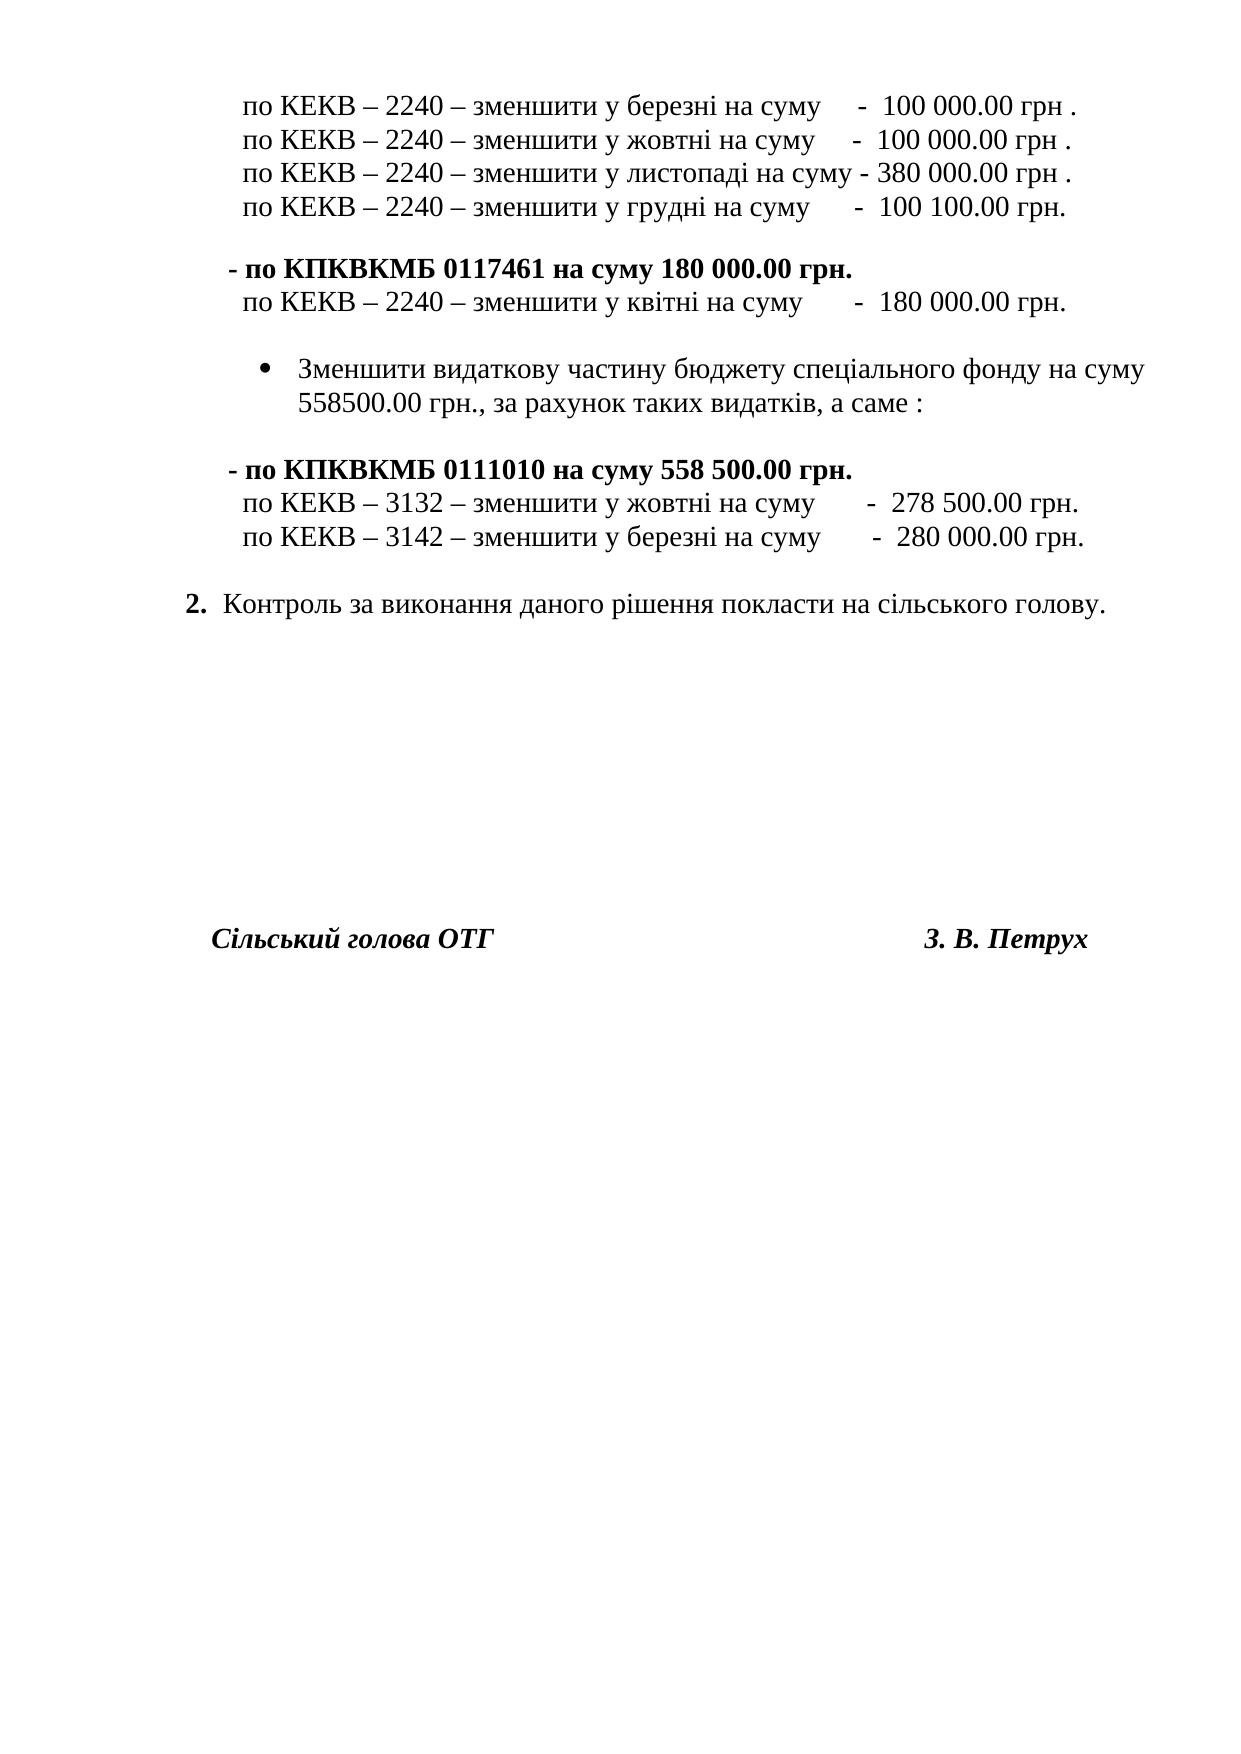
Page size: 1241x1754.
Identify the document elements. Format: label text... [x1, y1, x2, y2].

text - по КПКВКМБ 0117461 на суму 180 000.00 грн. [148, 251, 1152, 284]
text по КЕКВ – 2240 – зменшити у березні на суму - 100 000.00 грн . [148, 88, 1152, 122]
text по КЕКВ – 2240 – зменшити у грудні на суму - 100 100.00 грн. [148, 189, 1152, 223]
text по КЕКВ – 2240 – зменшити у листопаді на суму - 380 000.00 грн . [148, 156, 1152, 189]
list Контроль за виконання даного рішення покласти на сільського голову. [185, 586, 1152, 620]
text по КЕКВ – 2240 – зменшити у квітні на суму - 180 000.00 грн. [148, 284, 1152, 318]
text по КЕКВ – 3142 – зменшити у березні на суму - 280 000.00 грн. [148, 519, 1152, 553]
list Зменшити видаткову частину бюджету спеціального фонду на суму 558500.00 грн., за рахунок таких видатків, а саме : [260, 351, 1152, 418]
text Сільський голова ОТГ З. В. Петрух [148, 922, 1152, 955]
text по КЕКВ – 2240 – зменшити у жовтні на суму - 100 000.00 грн . [148, 122, 1152, 156]
text - по КПКВКМБ 0111010 на суму 558 500.00 грн. [148, 452, 1152, 486]
text по КЕКВ – 3132 – зменшити у жовтні на суму - 278 500.00 грн. [148, 486, 1152, 519]
